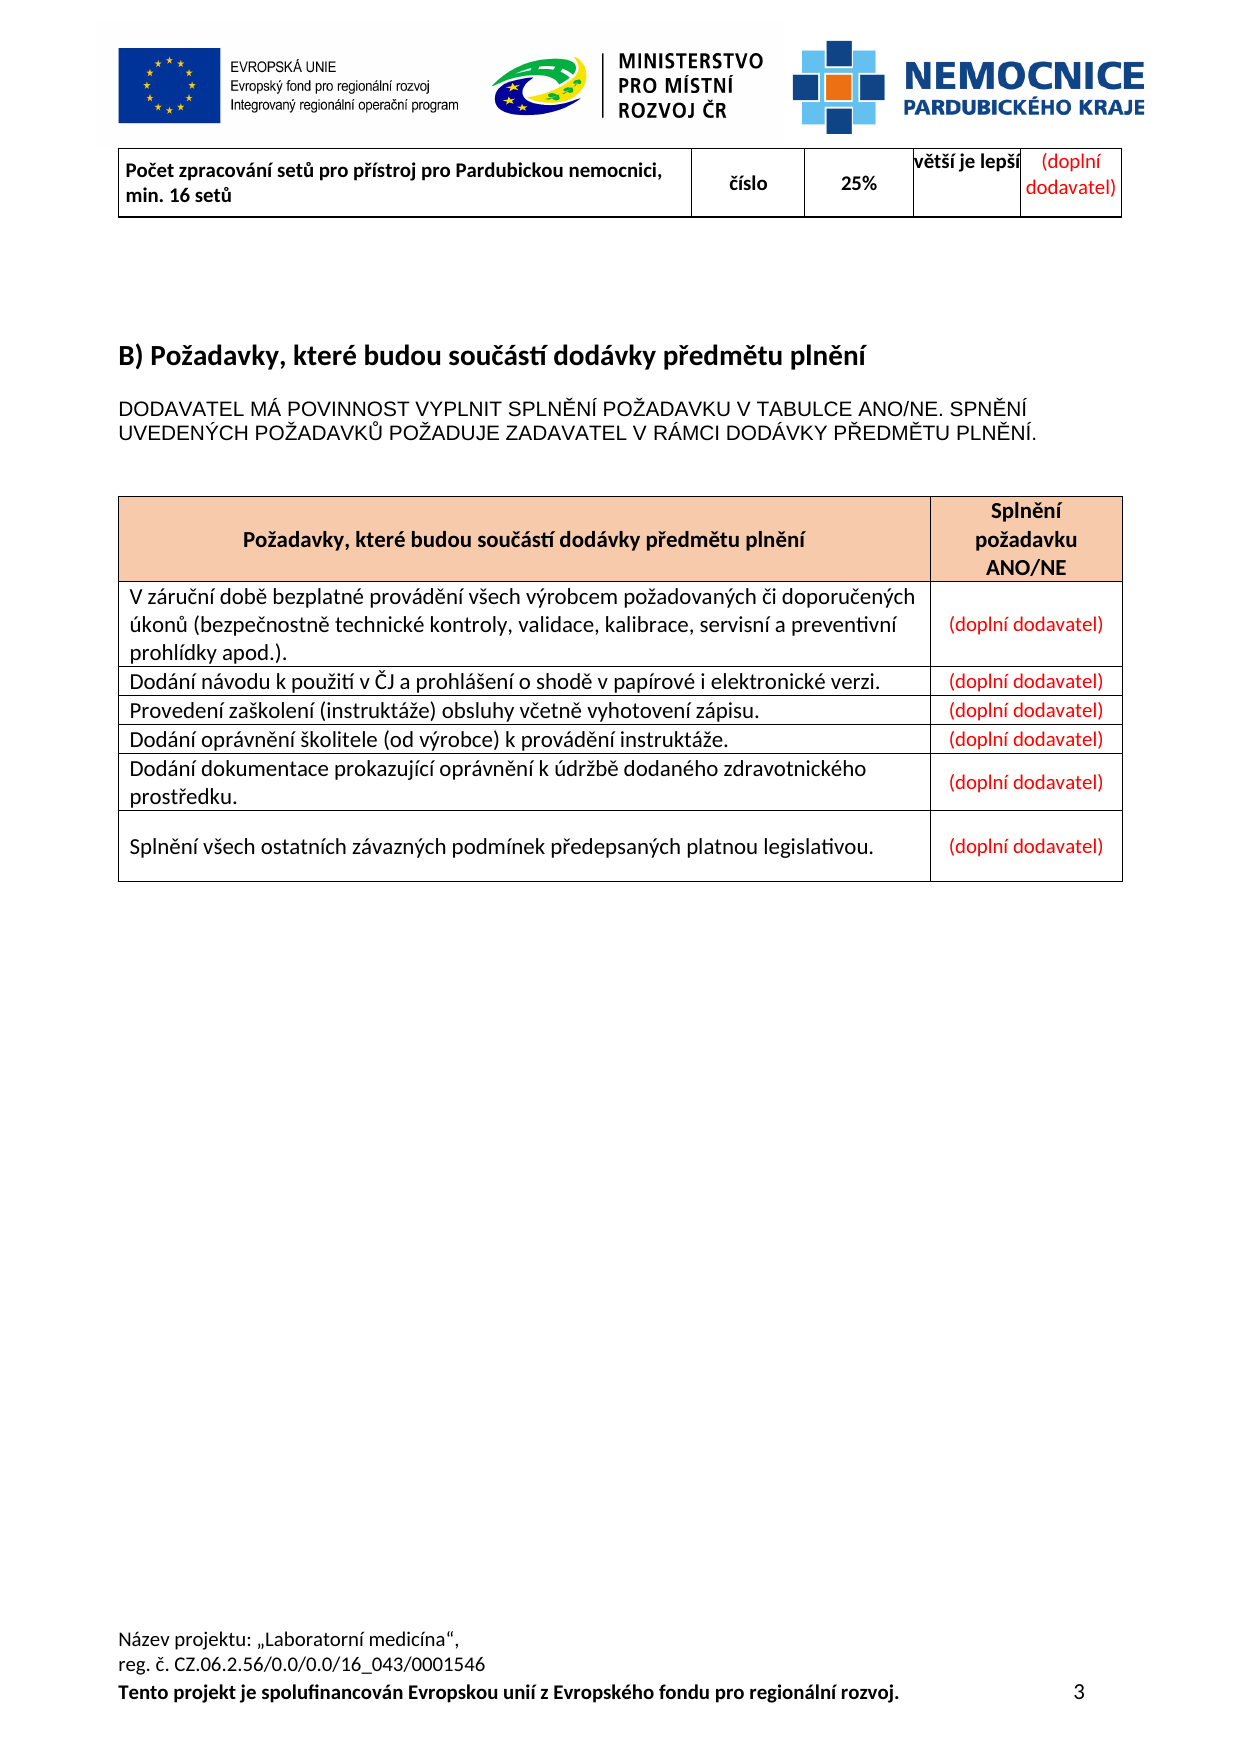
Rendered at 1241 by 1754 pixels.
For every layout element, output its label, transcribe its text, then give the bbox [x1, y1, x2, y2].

table_cell V záruční době bezplatné provádění všech výrobcem požadovaných či doporučených úkonů (bezpečnostně technické kontroly, validace, kalibrace, servisní a preventivní prohlídky apod.). [119, 582, 930, 666]
subtitle B) Požadavky, které budou součástí dodávky předmětu plnění [118, 337, 1122, 373]
table_cell (doplní dodavatel) [1021, 149, 1121, 216]
table_cell Dodání oprávnění školitele (od výrobce) k provádění instruktáže. [119, 725, 930, 753]
table_header Splnění požadavku ANO/NE [931, 497, 1122, 581]
table_cell Dodání dokumentace prokazující oprávnění k údržbě dodaného zdravotnického prostředku. [119, 754, 930, 810]
table_cell (doplní dodavatel) [931, 811, 1122, 881]
table_cell větší je lepší [914, 149, 1020, 216]
text DODAVATEL MÁ POVINNOST VYPLNIT SPLNĚNÍ POŽADAVKU V TABULCE ANO/NE. SPNĚNÍ UVEDENÝCH POŽADAVKŮ POŽADUJE ZADAVATEL V RÁMCI DODÁVKY PŘEDMĚTU PLNĚNÍ. [118, 397, 1122, 445]
table_cell (doplní dodavatel) [931, 725, 1122, 753]
table_cell (doplní dodavatel) [931, 667, 1122, 695]
table_cell 25% [805, 149, 913, 216]
table_cell číslo [692, 149, 804, 216]
table_cell (doplní dodavatel) [931, 582, 1122, 666]
table_cell (doplní dodavatel) [931, 754, 1122, 810]
picture [791, 39, 1145, 135]
table_cell Počet zpracování setů pro přístroj pro Pardubickou nemocnici, min. 16 setů [119, 149, 691, 216]
table_cell Dodání návodu k použití v ČJ a prohlášení o shodě v papírové i elektronické verzi. [119, 667, 930, 695]
table_cell Splnění všech ostatních závazných podmínek předepsaných platnou legislativou. [119, 811, 930, 881]
picture [96, 22, 785, 148]
table_cell Provedení zaškolení (instruktáže) obsluhy včetně vyhotovení zápisu. [119, 696, 930, 724]
table_header Požadavky, které budou součástí dodávky předmětu plnění [119, 497, 930, 581]
table_cell (doplní dodavatel) [931, 696, 1122, 724]
